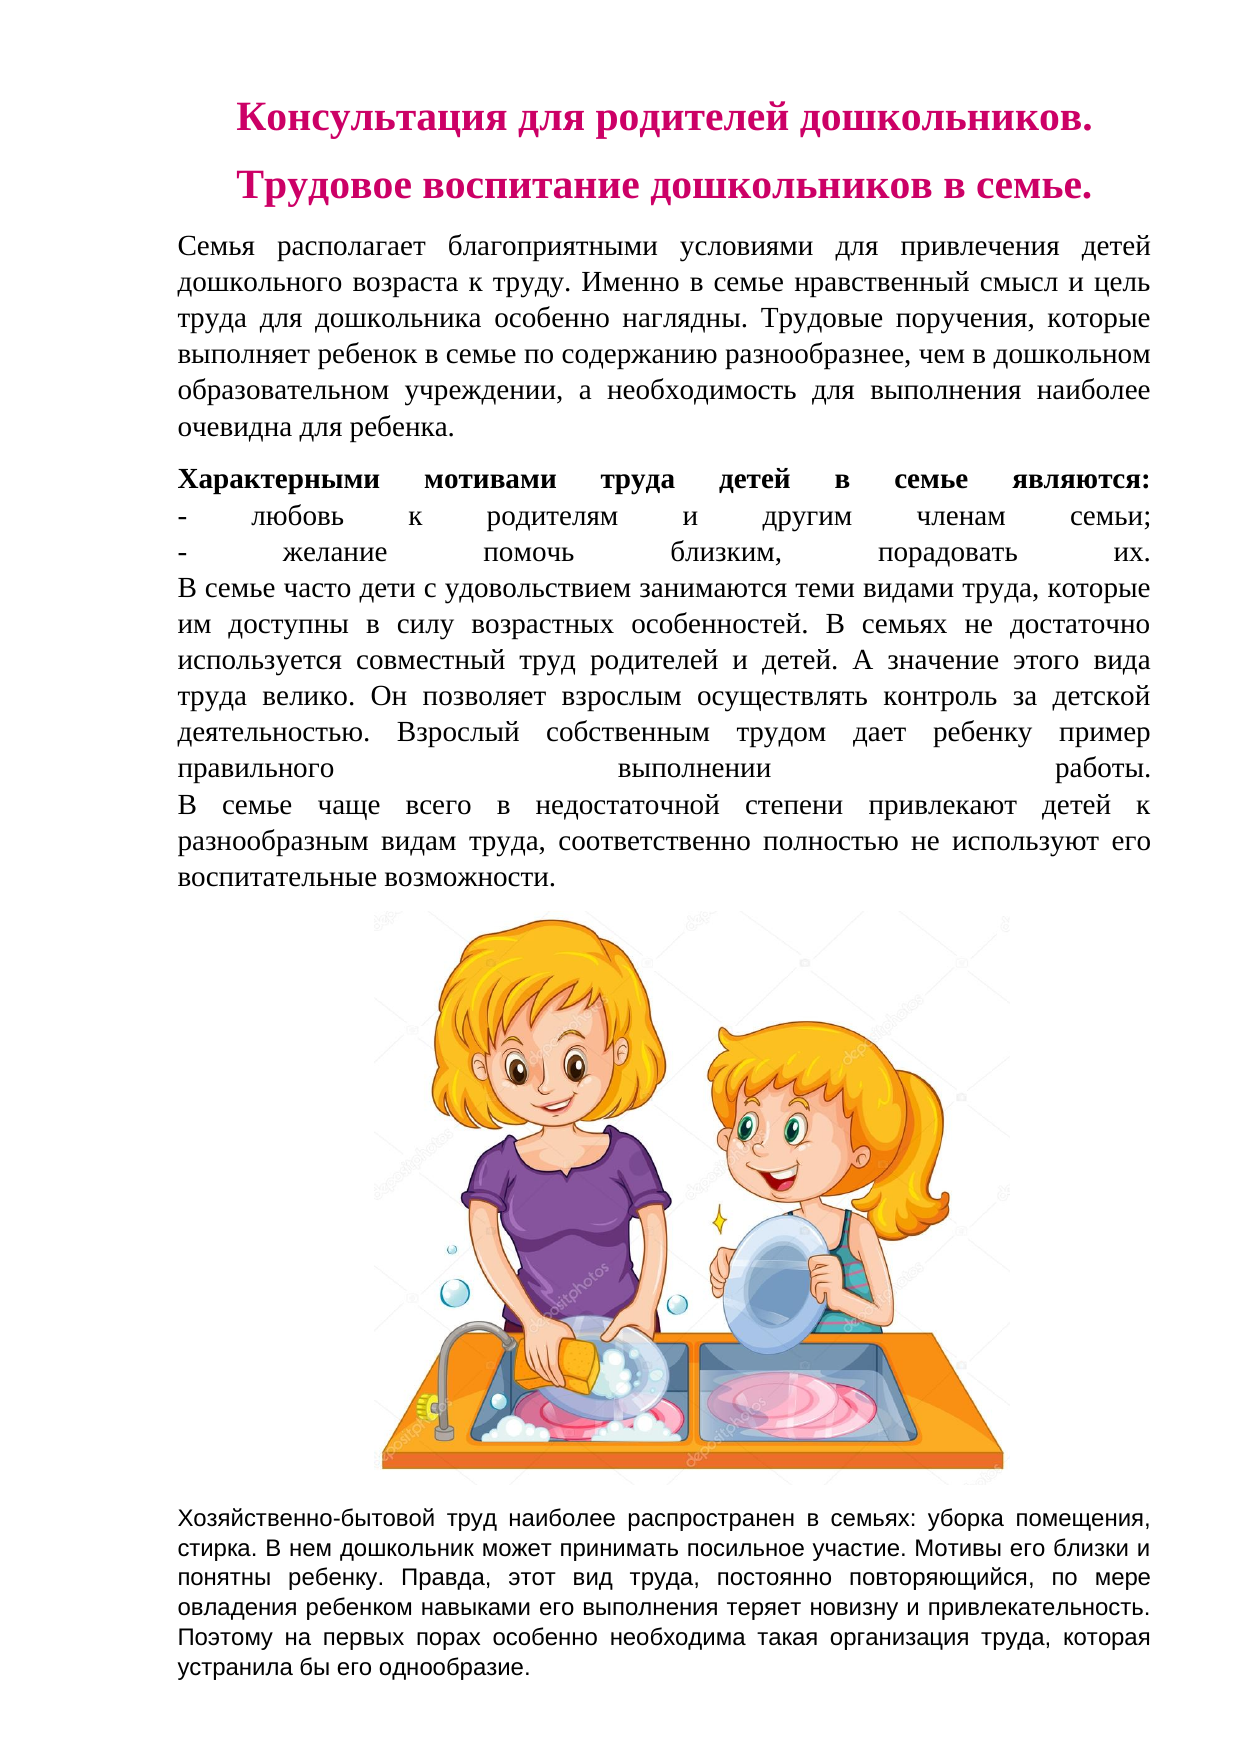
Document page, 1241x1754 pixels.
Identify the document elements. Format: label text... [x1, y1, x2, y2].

picture [374, 911, 1010, 1485]
text Характерными мотивами труда детей в семье являются: - любовь к родителям и другим членам семьи; - желание помочь близким, порадовать их. В семье часто дети с удовольствием занимаются теми видами труда, которые им доступны в силу возрастных особенностей. В семьях не достаточно используется совместный труд родителей и детей. А значение этого вида труда велико. Он позволяет взрослым осуществлять контроль за детской деятельностью. Взрослый собственным трудом дает ребенку пример правильного выполнении работы. В семье чаще всего в недостаточной степени привлекают детей к разнообразным видам труда, соответственно полностью не используют его воспитательные возможности. [177, 461, 1152, 893]
text Хозяйственно-бытовой труд наиболее распространен в семьях: уборка помещения, стирка. В нем дошкольник может принимать посильное участие. Мотивы его близки и понятны ребенку. Правда, этот вид труда, постоянно повторяющийся, по мере овладения ребенком навыками его выполнения теряет новизну и привлекательность. Поэтому на первых порах особенно необходима такая организация труда, которая устранила бы его однообразие. [177, 1504, 1152, 1681]
text Консультация для родителей дошкольников. [177, 91, 1152, 139]
text Трудовое воспитание дошкольников в семье. [177, 159, 1152, 207]
text Семья располагает благоприятными условиями для привлечения детей дошкольного возраста к труду. Именно в семье нравственный смысл и цель труда для дошкольника особенно наглядны. Трудовые поручения, которые выполняет ребенок в семье по содержанию разнообразнее, чем в дошкольном образовательном учреждении, а необходимость для выполнения наиболее очевидна для ребенка. [177, 228, 1152, 442]
